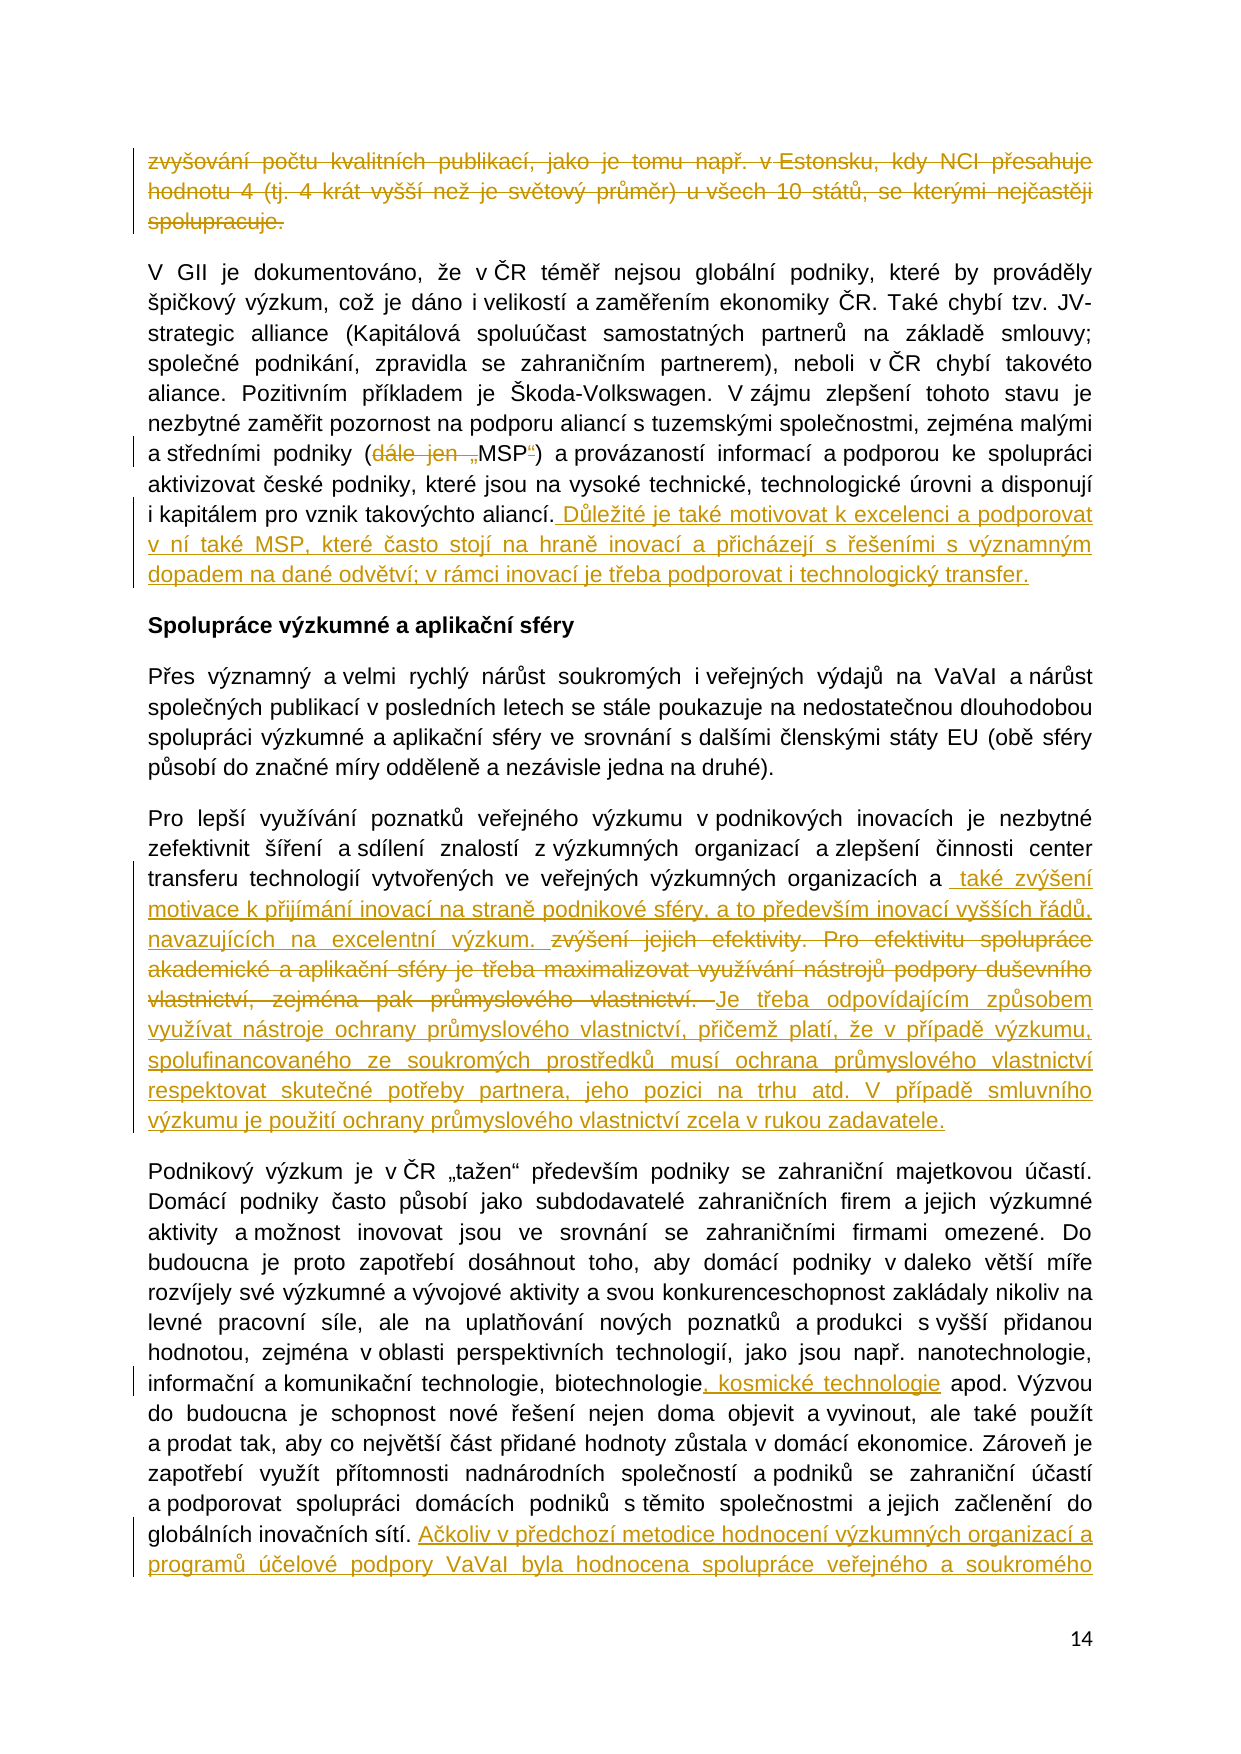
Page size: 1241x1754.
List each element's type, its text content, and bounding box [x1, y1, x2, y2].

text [148, 1158, 1093, 1574]
text V GII je dokumentováno, že v ČR téměř nejsou globální podniky, které by prováděly špičkový výzkum, což je dáno i velikostí a zaměřením ekonomiky ČR. Také chybí tzv. JV-strategic alliance (Kapitálová spoluúčast samostatných partnerů na základě smlouvy; společné podnikání, zpravidla se zahraničním partnerem), neboli v ČR chybí takovéto aliance. Pozitivním příkladem je Škoda-Volkswagen. V zájmu zlepšení tohoto stavu je nezbytné zaměřit pozornost na podporu aliancí s tuzemskými společnostmi, zejména malými a středními podniky (MSP) a provázaností informací a podporou ke spolupráci aktivizovat české podniky, které jsou na vysoké technické, technologické úrovni a disponují i kapitálem pro vznik takovýchto aliancí. [148, 259, 1093, 587]
text Pro lepší využívání poznatků veřejného výzkumu v podnikových inovacích je nezbytné zefektivnit šíření a sdílení znalostí z výzkumných organizací a zlepšení činnosti center transferu technologií vytvořených ve veřejných výzkumných organizacích a [148, 1101, 1093, 1133]
text Přes významný a velmi rychlý nárůst soukromých i veřejných výdajů na VaVaI a nárůst společných publikací v posledních letech se stále poukazuje na nedostatečnou dlouhodobou spolupráci výzkumné a aplikační sféry ve srovnání s dalšími členskými státy EU (obě sféry působí do značné míry odděleně a nezávisle jedna na druhé). [148, 663, 1093, 780]
text Pro lepší využívání poznatků veřejného výzkumu v podnikových inovacích je nezbytné zefektivnit šíření a sdílení znalostí z výzkumných organizací a zlepšení činnosti center transferu technologií vytvořených ve veřejných výzkumných organizacích a [148, 1071, 1093, 1100]
text Spolupráce výzkumné a aplikační sféry [148, 612, 1093, 638]
text Pro lepší využívání poznatků veřejného výzkumu v podnikových inovacích je nezbytné zefektivnit šíření a sdílení znalostí z výzkumných organizací a zlepšení činnosti center transferu technologií vytvořených ve veřejných výzkumných organizacích a [148, 805, 1093, 1069]
